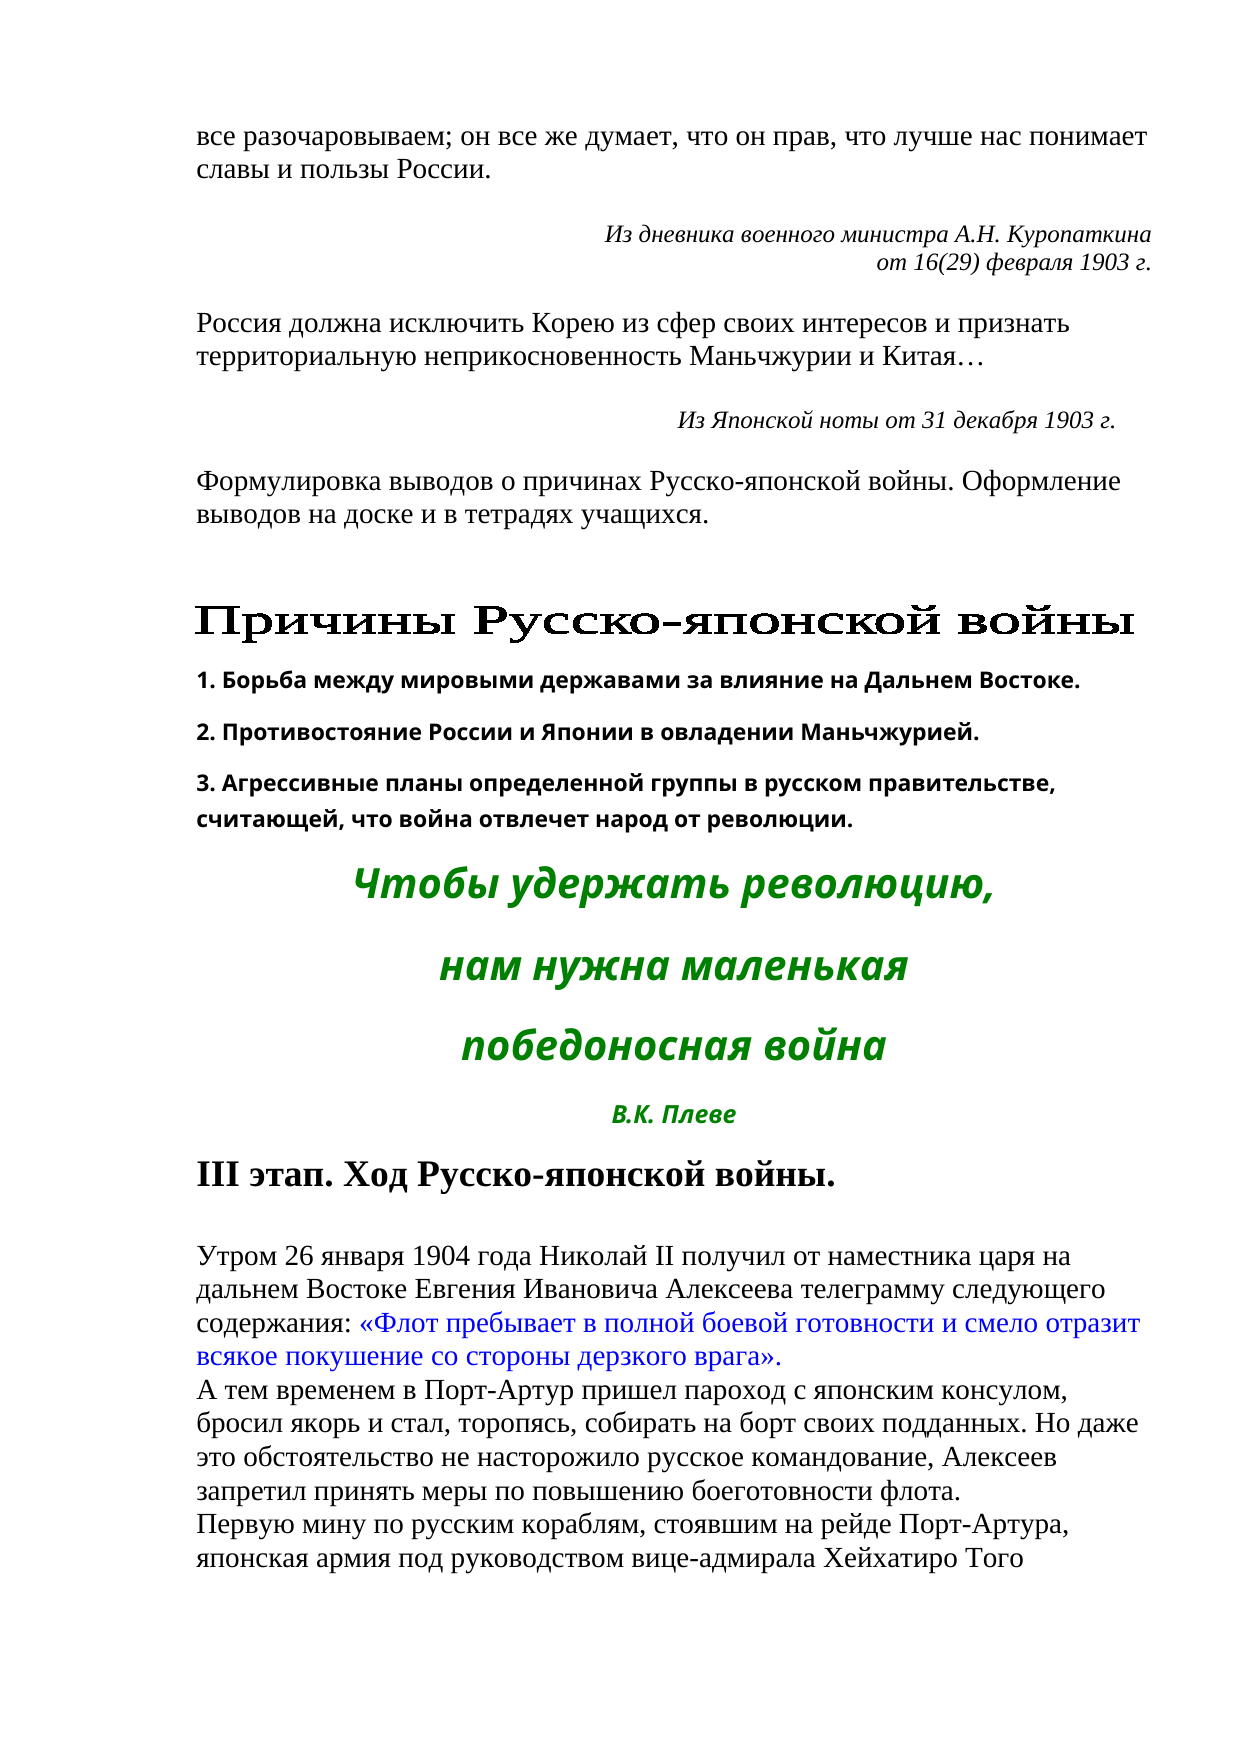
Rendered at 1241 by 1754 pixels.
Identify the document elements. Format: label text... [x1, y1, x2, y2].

text Россия должна исключить Корею из сфер своих интересов и признать территориальную неприкосновенность Маньчжурии и Китая… [196, 305, 1152, 372]
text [196, 118, 1152, 185]
text Чтобы удержать революцию, [196, 854, 1152, 911]
text III этап. Ход Русско-японской войны. [196, 1152, 1152, 1195]
text 1. Борьба между мировыми державами за влияние на Дальнем Востоке. [196, 664, 1152, 696]
text 3. Агрессивные планы определенной группы в русском правительстве, считающей, что война отвлечет народ от революции. [196, 767, 1152, 834]
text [196, 1506, 1152, 1573]
text Формулировка выводов о причинах Русско-японской войны. Оформление выводов на доске и в тетрадях учащихся. [196, 463, 1152, 530]
text победоносная война [196, 1016, 1152, 1073]
text А тем временем в Порт-Артур пришел пароход с японским консулом, бросил якорь и стал, торопясь, собирать на борт своих подданных. Но даже это обстоятельство не насторожило русское командование, Алексеев запретил принять меры по повышению боеготовности флота. [196, 1372, 1152, 1506]
text 2. Противостояние России и Японии в овладении Маньчжурией. [196, 716, 1152, 747]
text В.К. Плеве [196, 1097, 1152, 1131]
text от 16(29) февраля . [196, 247, 1152, 276]
text Утром 04 года Николай II получил от наместника царя на дальнем Востоке Евгения Ивановича Алексеева телеграмму следующего содержания: «Флот пребывает в полной боевой готовности и смело отразит всякое покушение со стороны дерзкого врага». [196, 1238, 1152, 1372]
text нам нужна маленькая [196, 935, 1152, 992]
text Из дневника военного министра А.Н. Куропаткина [196, 219, 1152, 247]
text Из Японской ноты от 03 г. [196, 406, 1152, 434]
